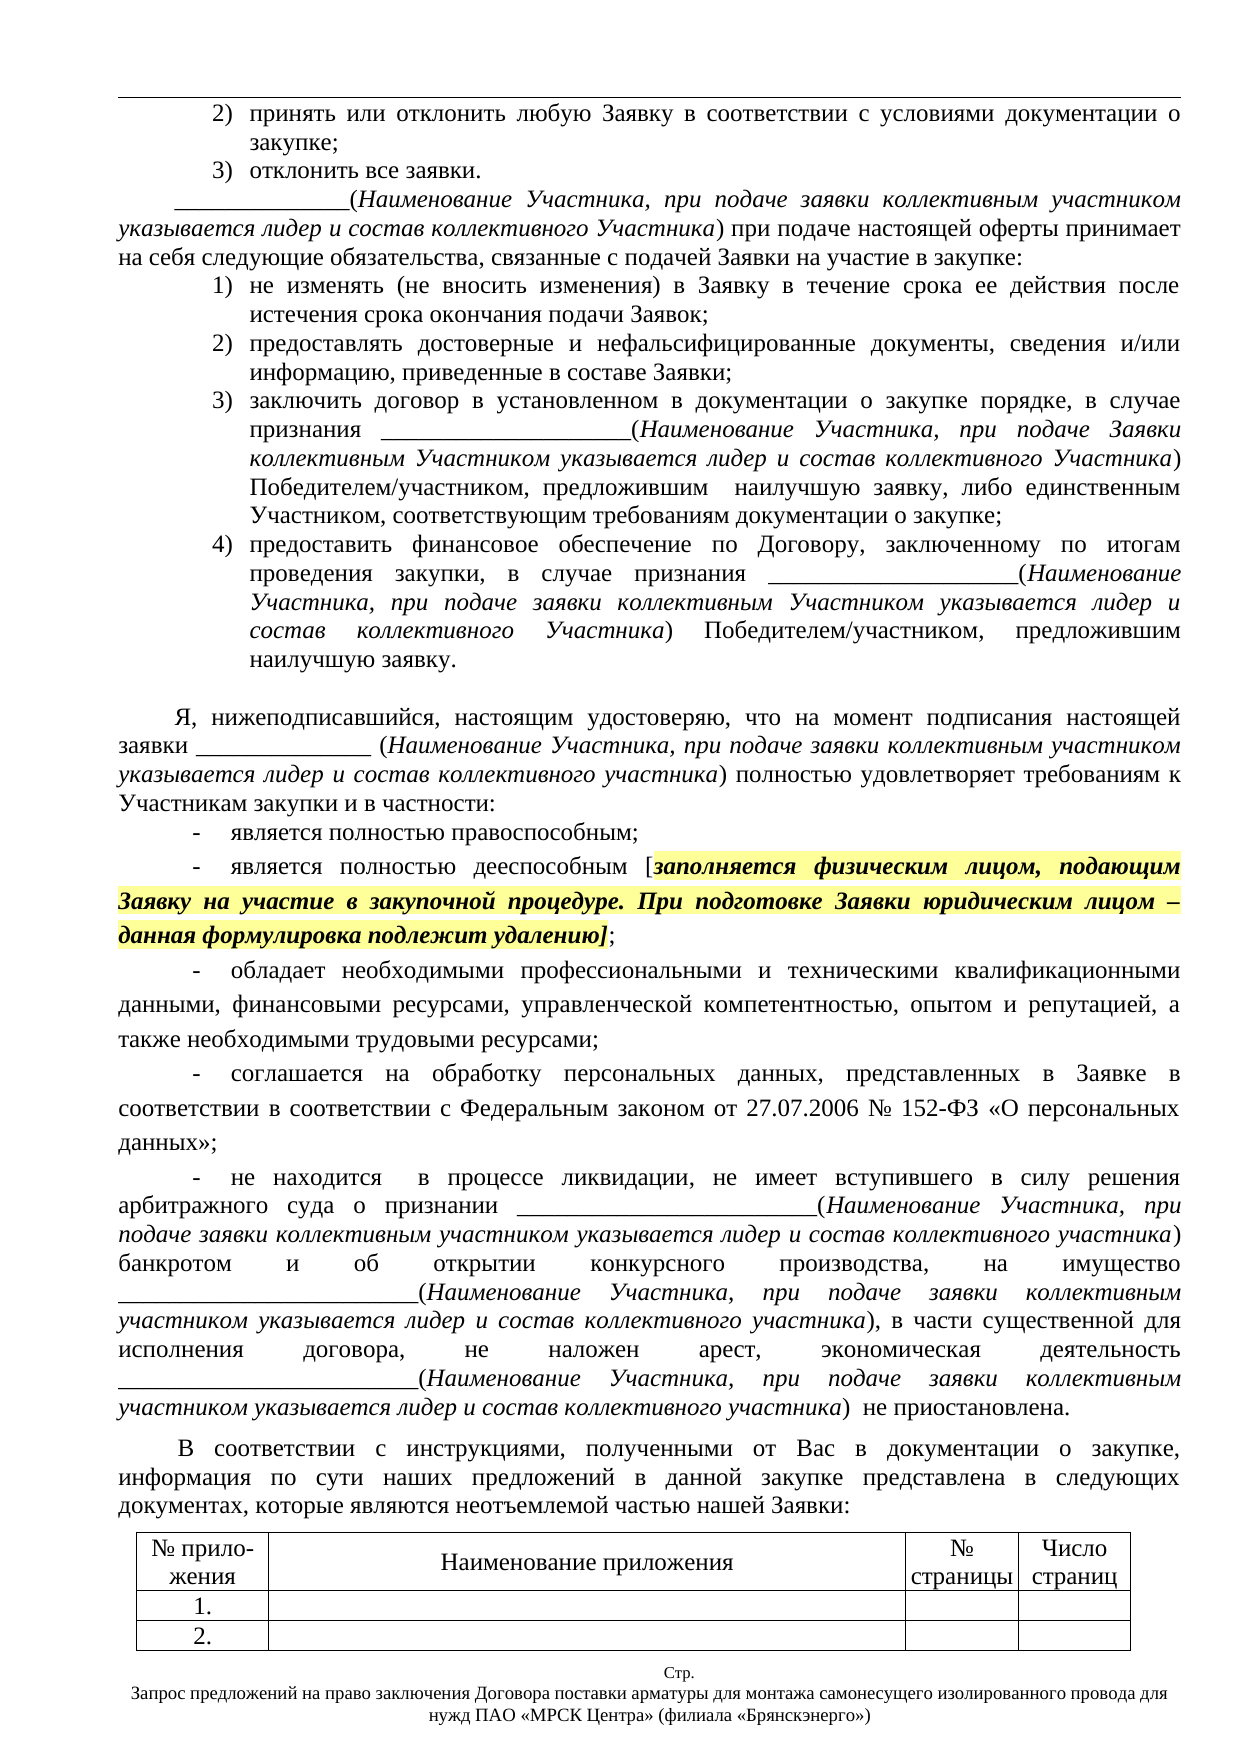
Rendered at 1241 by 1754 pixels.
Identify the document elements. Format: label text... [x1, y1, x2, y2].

text ______________(Наименование Участника, при подаче заявки коллективным участником указывается лидер и состав коллективного Участника) при подаче настоящей оферты принимает на себя следующие обязательства, связанные с подачей Заявки на участие в закупке: [118, 184, 1181, 271]
list не изменять (не вносить изменения) в Заявку в течение срока ее действия после истечения срока окончания подачи Заявок; [212, 271, 1181, 328]
text В соответствии с инструкциями, полученными от Вас в документации о закупке, информация по сути наших предложений в данной закупке представлена в следующих документах, которые являются неотъемлемой частью нашей Заявки: [118, 1433, 1181, 1519]
list является полностью правоспособным; [118, 817, 1181, 846]
table_cell [906, 1621, 1018, 1650]
list обладает необходимыми профессиональными и техническими квалификационными данными, финансовыми ресурсами, управленческой компетентностью, опытом и репутацией, а также необходимыми трудовыми ресурсами; [118, 955, 1181, 1052]
list соглашается на обработку персональных данных, представленных в Заявке в соответствии в соответствии с Федеральным законом от 27.07.2006 № 152-ФЗ «О персональных данных»; [118, 1058, 1181, 1156]
text Я, нижеподписавшийся, настоящим удостоверяю, что на момент подписания настоящей заявки ______________ (Наименование Участника, при подаче заявки коллективным участником указывается лидер и состав коллективного участника) полностью удовлетворяет требованиям к Участникам закупки и в частности: [118, 702, 1181, 817]
list не находится в процессе ликвидации, не имеет вступившего в силу решения арбитражного суда о признании ________________________(Наименование Участника, при подаче заявки коллективным участником указывается лидер и состав коллективного участника) банкротом и об открытии конкурсного производства, на имущество ________________________(Наименование Участника, при подаче заявки коллективным участником указывается лидер и состав коллективного участника), в части существенной для исполнения договора, не наложен арест, экономическая деятельность ________________________(Наименование Участника, при подаче заявки коллективным участником указывается лидер и состав коллективного участника) не приостановлена. [118, 1162, 1181, 1420]
table_cell 1. [137, 1591, 268, 1620]
table_header № страницы [906, 1533, 1018, 1590]
list предоставить финансовое обеспечение по Договору, заключенному по итогам проведения закупки, в случае признания ____________________(Наименование Участника, при подаче заявки коллективным Участником указывается лидер и состав коллективного Участника) Победителем/участником, предложившим наилучшую заявку. [212, 529, 1181, 673]
table_cell [1019, 1621, 1130, 1650]
table_header Наименование приложения [269, 1533, 905, 1590]
list является полностью дееспособным [заполняется физическим лицом, подающим Заявку на участие в закупочной процедуре. При подготовке Заявки юридическим лицом – данная формулировка подлежит удалению]; [118, 914, 1181, 949]
list отклонить все заявки. [212, 156, 1181, 184]
list является полностью дееспособным [заполняется физическим лицом, подающим Заявку на участие в закупочной процедуре. При подготовке Заявки юридическим лицом – данная формулировка подлежит удалению]; [118, 851, 1181, 886]
table_cell [269, 1591, 905, 1620]
list заключить договор в установленном в документации о закупке порядке, в случае признания ____________________(Наименование Участника, при подаче Заявки коллективным Участником указывается лидер и состав коллективного Участника) Победителем/участником, предложившим наилучшую заявку, либо единственным Участником, соответствующим требованиям документации о закупке; [212, 386, 1181, 529]
list принять или отклонить любую Заявку в соответствии с условиями документации о закупке; [212, 98, 1181, 156]
table_cell [1019, 1591, 1130, 1620]
table_header Число страниц [1019, 1533, 1130, 1590]
table_cell [269, 1621, 905, 1650]
table_header № прило-жения [137, 1533, 268, 1590]
table_cell 2. [137, 1621, 268, 1650]
table_cell [906, 1591, 1018, 1620]
list предоставлять достоверные и нефальсифицированные документы, сведения и/или информацию, приведенные в составе Заявки; [212, 328, 1181, 386]
